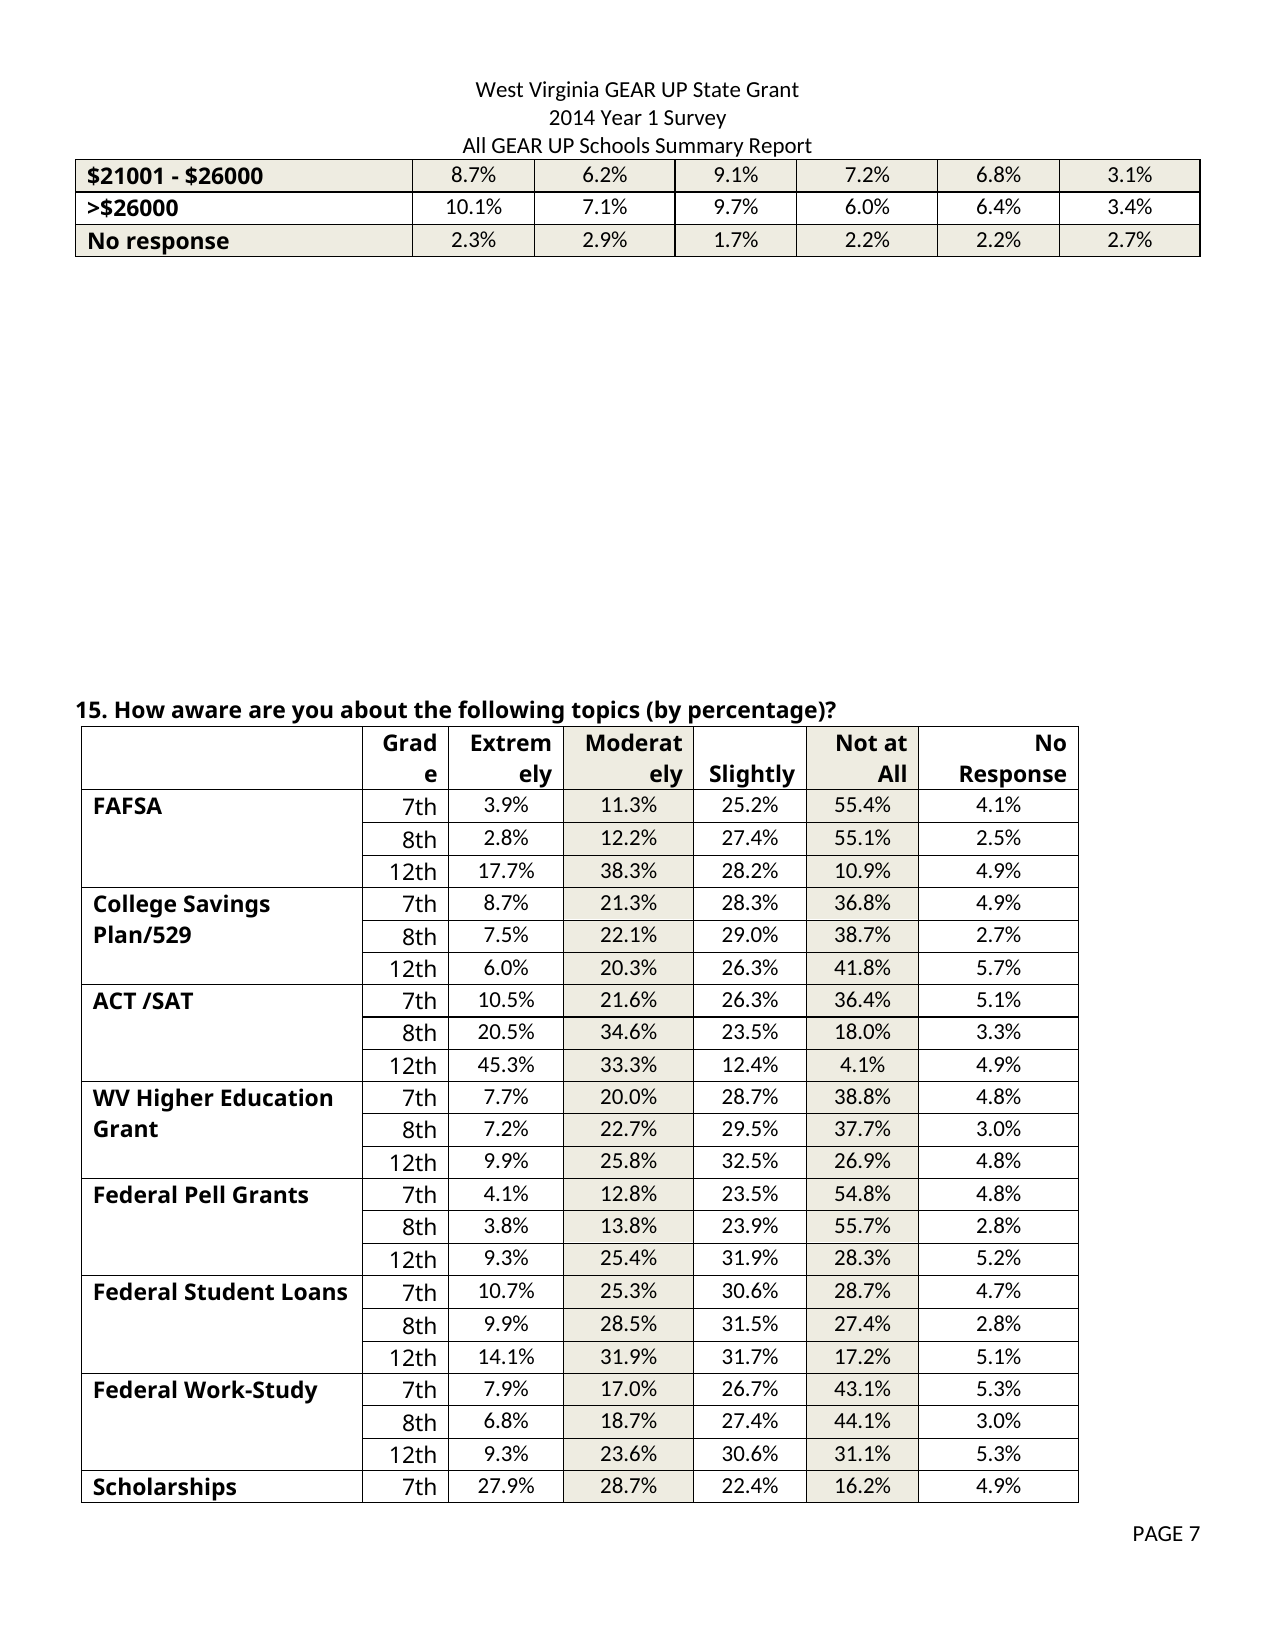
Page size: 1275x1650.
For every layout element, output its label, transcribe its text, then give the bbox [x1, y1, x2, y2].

table_cell 9.3% [449, 1244, 563, 1275]
table_cell 2.8% [919, 1211, 1078, 1242]
table_cell 1.7% [676, 225, 796, 256]
table_cell 34.6% [564, 1018, 693, 1049]
table_cell 5.2% [919, 1244, 1078, 1275]
table_cell 28.7% [694, 1082, 806, 1113]
table_cell 2.2% [938, 225, 1059, 256]
table_cell 31.9% [564, 1342, 693, 1373]
table_cell 26.7% [694, 1374, 806, 1405]
table_cell 7th [363, 1179, 448, 1210]
table_cell 12th [363, 1244, 448, 1275]
table_cell 4.8% [919, 1179, 1078, 1210]
table_cell 10.7% [449, 1276, 563, 1308]
table_header Not at All [807, 727, 918, 789]
table_cell 12.8% [564, 1179, 693, 1210]
table_cell 14.1% [449, 1342, 563, 1373]
table_cell 3.0% [919, 1406, 1078, 1438]
table_cell 25.8% [564, 1147, 693, 1178]
table_cell 5.1% [919, 985, 1078, 1016]
table_cell 4.1% [807, 1050, 918, 1081]
table_cell 7.9% [449, 1374, 563, 1405]
table_cell 7.2% [797, 160, 937, 191]
table_cell 8th [363, 1211, 448, 1242]
table_cell ACT /SAT [82, 985, 362, 1081]
table_cell 28.7% [564, 1471, 693, 1502]
table_cell 3.8% [449, 1211, 563, 1242]
table_cell 3.0% [919, 1114, 1078, 1146]
table_cell 23.5% [694, 1179, 806, 1210]
table_cell 26.9% [807, 1147, 918, 1178]
table_cell 22.1% [564, 921, 693, 952]
table_cell 9.7% [676, 193, 796, 224]
table_cell 8th [363, 823, 448, 855]
table_cell 8th [363, 1406, 448, 1438]
table_cell 43.1% [807, 1374, 918, 1405]
table_cell 6.2% [535, 160, 674, 191]
table_cell 2.5% [919, 823, 1078, 855]
table_cell 31.1% [807, 1439, 918, 1470]
table_cell 7.1% [535, 193, 674, 224]
table_cell 7th [363, 1276, 448, 1308]
table_cell 2.2% [797, 225, 937, 256]
table_cell 31.9% [694, 1244, 806, 1275]
table_cell 41.8% [807, 953, 918, 984]
table_header Extremely [449, 727, 563, 789]
table_cell 30.6% [694, 1276, 806, 1308]
table_cell 38.3% [564, 856, 693, 887]
table_cell 9.3% [449, 1439, 563, 1470]
table_cell 20.0% [564, 1082, 693, 1113]
table_header Slightly [694, 727, 806, 789]
table_cell 6.0% [449, 953, 563, 984]
table_cell 31.5% [694, 1309, 806, 1341]
table_cell 7.2% [449, 1114, 563, 1146]
table_cell 7.5% [449, 921, 563, 952]
table_cell 33.3% [564, 1050, 693, 1081]
table_cell 38.8% [807, 1082, 918, 1113]
table_cell 3.4% [1060, 193, 1199, 224]
table_header Grade [363, 727, 448, 789]
table_header [82, 727, 362, 789]
table_cell 8.7% [413, 160, 534, 191]
table_cell 6.8% [449, 1406, 563, 1438]
table_cell 36.4% [807, 985, 918, 1016]
table_cell 28.3% [694, 888, 806, 919]
table_cell 2.7% [919, 921, 1078, 952]
table_cell 17.2% [807, 1342, 918, 1373]
table_cell 36.8% [807, 888, 918, 919]
table_cell 28.2% [694, 856, 806, 887]
table_cell 12th [363, 1439, 448, 1470]
table_cell 20.3% [564, 953, 693, 984]
table_cell 25.3% [564, 1276, 693, 1308]
table_cell 29.5% [694, 1114, 806, 1146]
table_cell 10.1% [413, 193, 534, 224]
table_cell 28.5% [564, 1309, 693, 1341]
table_cell 8th [363, 921, 448, 952]
table_cell 4.7% [919, 1276, 1078, 1308]
table_cell Federal Work-Study [82, 1374, 362, 1470]
table_cell >$26000 [76, 193, 412, 224]
table_cell 5.3% [919, 1439, 1078, 1470]
table_cell 7th [363, 1082, 448, 1113]
table_cell 2.7% [1060, 225, 1199, 256]
table_cell 16.2% [807, 1471, 918, 1502]
table_cell 20.5% [449, 1018, 563, 1049]
table_cell 7th [363, 888, 448, 919]
table_cell $21001 - $26000 [76, 160, 412, 191]
table_cell 12th [363, 953, 448, 984]
table_cell 10.5% [449, 985, 563, 1016]
text 15. How aware are you about the following topics (by percentage)? [75, 694, 1200, 726]
table_cell 38.7% [807, 921, 918, 952]
table_cell 13.8% [564, 1211, 693, 1242]
table_cell 55.1% [807, 823, 918, 855]
table_cell 7th [363, 1374, 448, 1405]
table_cell 4.9% [919, 856, 1078, 887]
table_cell 3.3% [919, 1018, 1078, 1049]
table_cell 6.8% [938, 160, 1059, 191]
table_cell WV Higher Education Grant [82, 1082, 362, 1178]
table_cell 4.8% [919, 1147, 1078, 1178]
table_cell 7.7% [449, 1082, 563, 1113]
table_cell 22.7% [564, 1114, 693, 1146]
table_cell 12th [363, 1147, 448, 1178]
table_cell 6.0% [797, 193, 937, 224]
table_cell 8th [363, 1018, 448, 1049]
table_cell 11.3% [564, 790, 693, 822]
table_cell 28.3% [807, 1244, 918, 1275]
table_cell Federal Pell Grants [82, 1179, 362, 1275]
table_cell 18.7% [564, 1406, 693, 1438]
table_cell 4.1% [919, 790, 1078, 822]
table_cell 29.0% [694, 921, 806, 952]
table_cell 8th [363, 1114, 448, 1146]
table_cell 10.9% [807, 856, 918, 887]
table_cell 37.7% [807, 1114, 918, 1146]
table_cell 5.3% [919, 1374, 1078, 1405]
table_cell 17.7% [449, 856, 563, 887]
table_cell 8.7% [449, 888, 563, 919]
table_cell 27.9% [449, 1471, 563, 1502]
table_cell 27.4% [807, 1309, 918, 1341]
table_cell 17.0% [564, 1374, 693, 1405]
table_cell 7th [363, 985, 448, 1016]
table_cell 7th [363, 1471, 448, 1502]
table_cell 2.8% [449, 823, 563, 855]
table_cell 31.7% [694, 1342, 806, 1373]
table_cell 25.2% [694, 790, 806, 822]
table_cell 12th [363, 1050, 448, 1081]
table_cell 12th [363, 856, 448, 887]
table_cell 8th [363, 1309, 448, 1341]
table_cell 9.1% [676, 160, 796, 191]
table_cell Scholarships [82, 1471, 362, 1502]
table_cell 6.4% [938, 193, 1059, 224]
table_cell 26.3% [694, 953, 806, 984]
table_cell 18.0% [807, 1018, 918, 1049]
table_cell 26.3% [694, 985, 806, 1016]
table_cell 45.3% [449, 1050, 563, 1081]
table_cell 4.9% [919, 1050, 1078, 1081]
table_cell 12.2% [564, 823, 693, 855]
table_cell 27.4% [694, 823, 806, 855]
table_cell 30.6% [694, 1439, 806, 1470]
table_cell 12th [363, 1342, 448, 1373]
table_cell 3.9% [449, 790, 563, 822]
table_cell 12.4% [694, 1050, 806, 1081]
table_cell 55.4% [807, 790, 918, 822]
table_cell 25.4% [564, 1244, 693, 1275]
table_cell 5.7% [919, 953, 1078, 984]
table_cell 23.6% [564, 1439, 693, 1470]
table_cell 28.7% [807, 1276, 918, 1308]
table_cell Federal Student Loans [82, 1276, 362, 1373]
table_cell FAFSA [82, 790, 362, 887]
table_cell 2.9% [535, 225, 674, 256]
table_cell No response [76, 225, 412, 256]
table_cell 4.9% [919, 1471, 1078, 1502]
table_cell 9.9% [449, 1309, 563, 1341]
table_cell 54.8% [807, 1179, 918, 1210]
table_cell 22.4% [694, 1471, 806, 1502]
table_header No Response [919, 727, 1078, 789]
table_cell 2.3% [413, 225, 534, 256]
table_cell 4.1% [449, 1179, 563, 1210]
table_cell 55.7% [807, 1211, 918, 1242]
table_cell 27.4% [694, 1406, 806, 1438]
table_cell 23.5% [694, 1018, 806, 1049]
table_cell 9.9% [449, 1147, 563, 1178]
table_cell 4.9% [919, 888, 1078, 919]
table_cell 5.1% [919, 1342, 1078, 1373]
table_header Moderately [564, 727, 693, 789]
table_cell 44.1% [807, 1406, 918, 1438]
table_cell 21.3% [564, 888, 693, 919]
table_cell 21.6% [564, 985, 693, 1016]
table_cell 7th [363, 790, 448, 822]
table_cell 32.5% [694, 1147, 806, 1178]
table_cell 2.8% [919, 1309, 1078, 1341]
table_cell College Savings Plan/529 [82, 888, 362, 984]
table_cell 23.9% [694, 1211, 806, 1242]
table_cell 3.1% [1060, 160, 1199, 191]
table_cell 4.8% [919, 1082, 1078, 1113]
